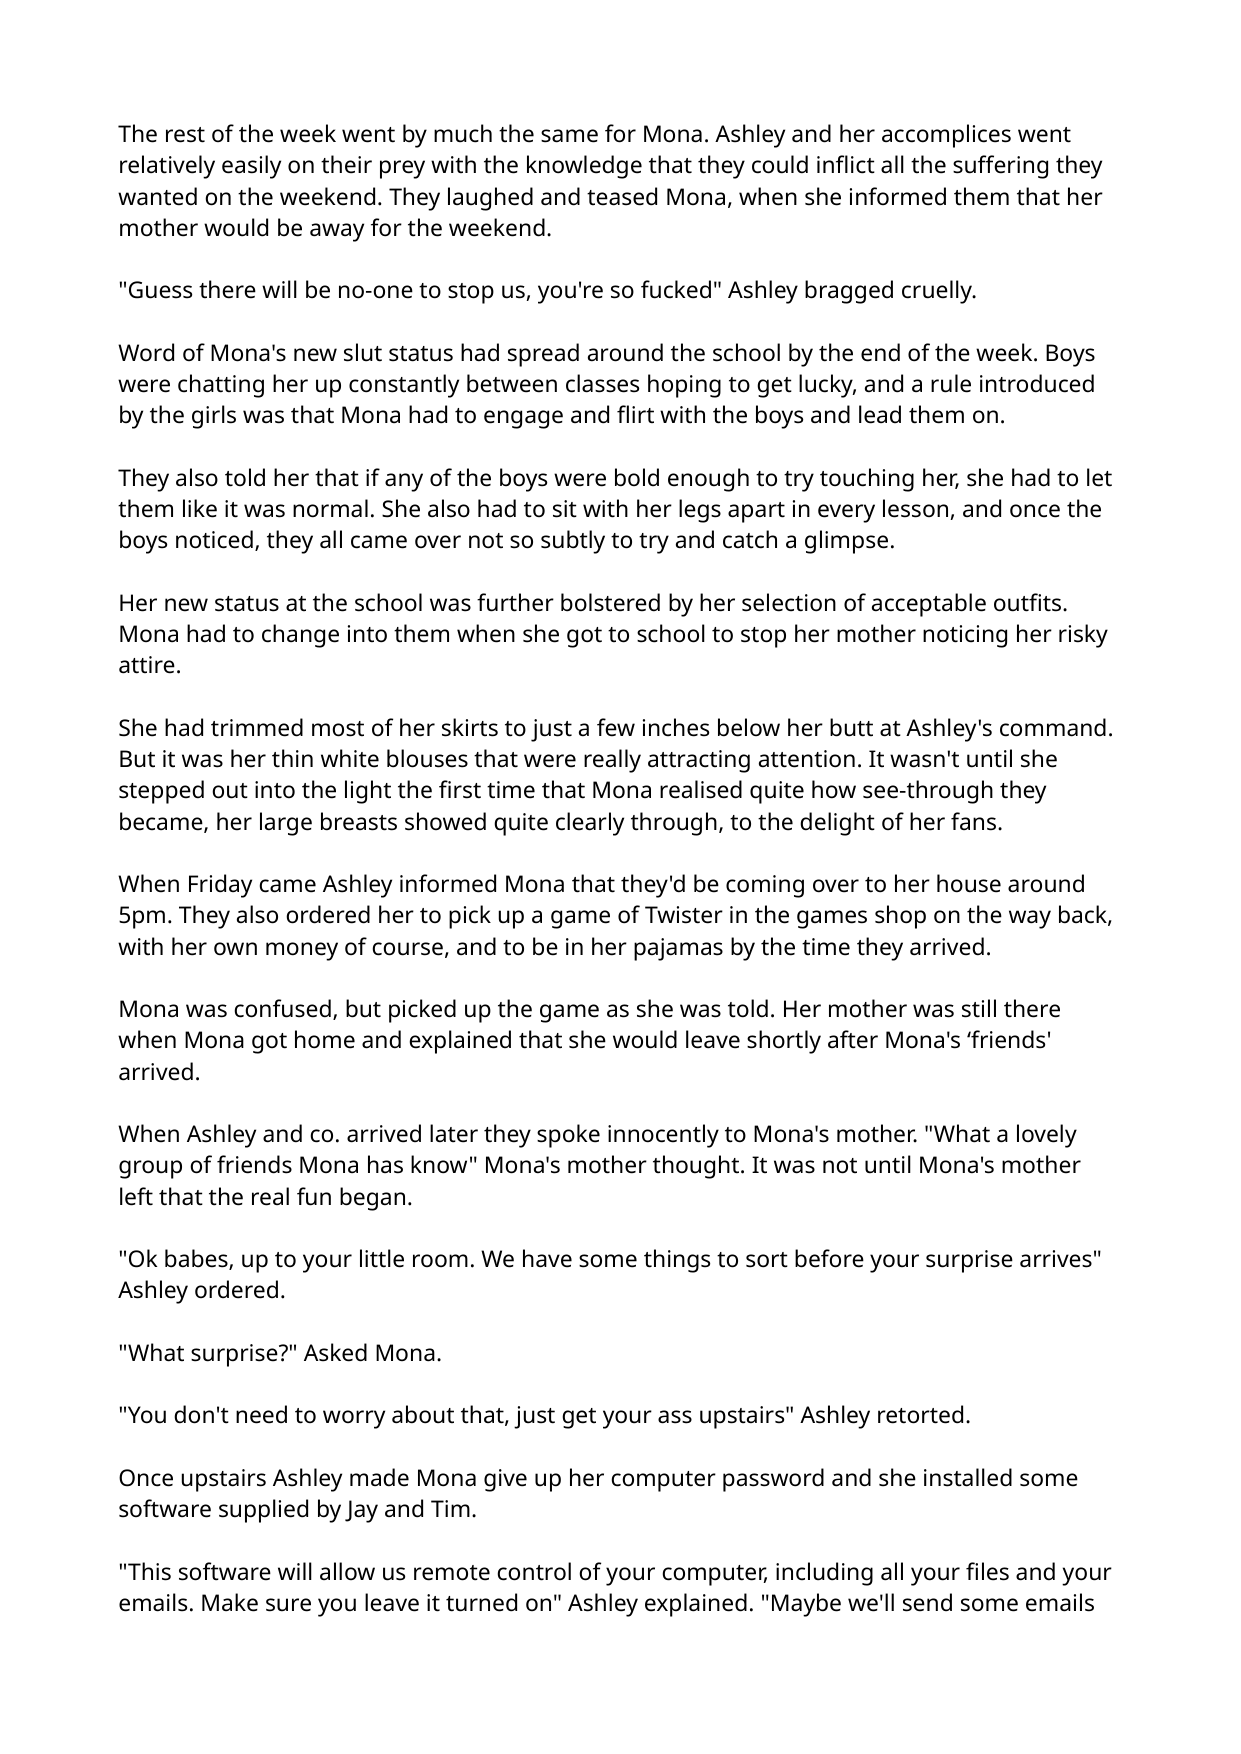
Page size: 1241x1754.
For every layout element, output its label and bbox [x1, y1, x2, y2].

text [118, 118, 1122, 1618]
